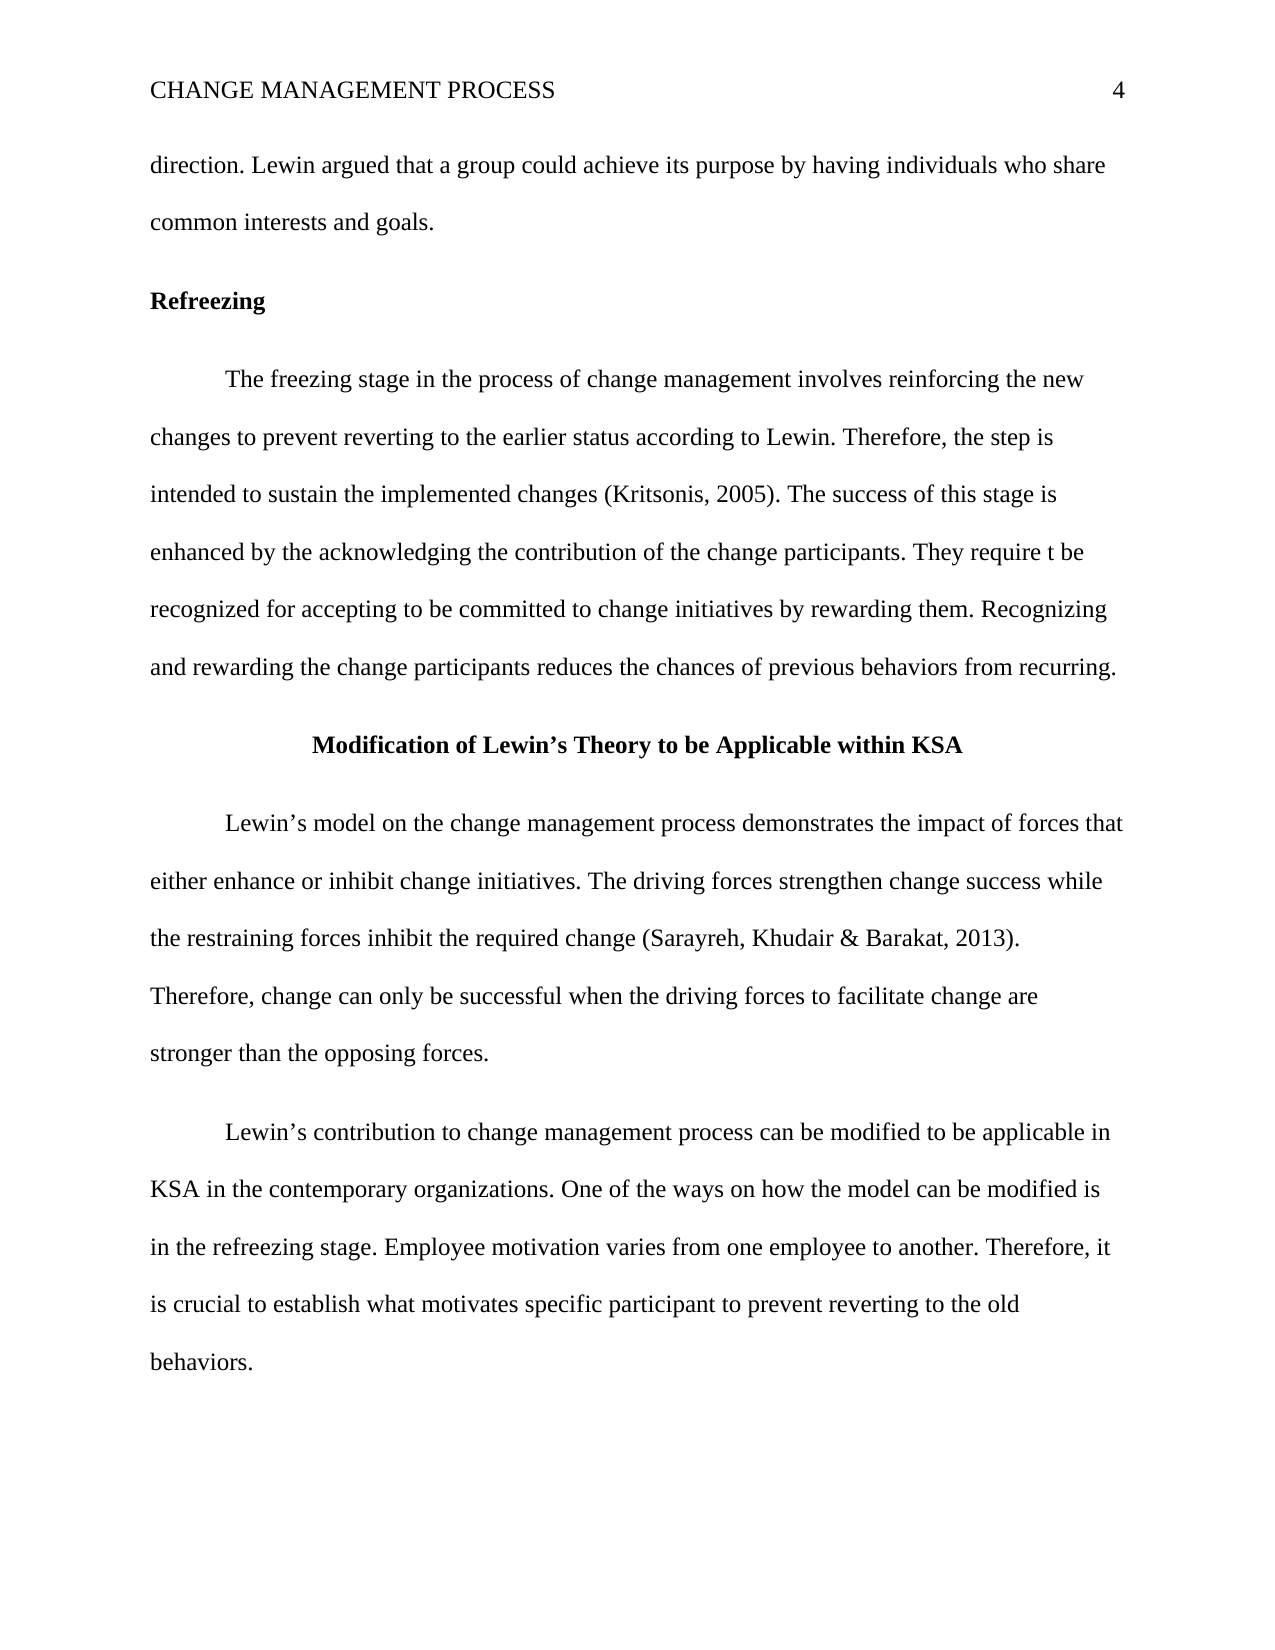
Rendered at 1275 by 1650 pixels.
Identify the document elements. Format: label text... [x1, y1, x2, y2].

text Lewin’s contribution to change management process can be modified to be applicable in KSA in the contemporary organizations. One of the ways on how the model can be modified is in the refreezing stage. Employee motivation varies from one employee to another. Therefore, it is crucial to establish what motivates specific participant to prevent reverting to the old behaviors. [150, 1117, 1125, 1375]
text Modification of Lewin’s Theory to be Applicable within KSA [150, 730, 1125, 759]
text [150, 150, 1125, 236]
text Lewin’s model on the change management process demonstrates the impact of forces that either enhance or inhibit change initiatives. The driving forces strengthen change success while the restraining forces inhibit the required change (Sarayreh, Khudair & Barakat, 2013). Therefore, change can only be successful when the driving forces to facilitate change are stronger than the opposing forces. [150, 808, 1125, 1067]
text Refreezing [150, 286, 1125, 314]
text The freezing stage in the process of change management involves reinforcing the new changes to prevent reverting to the earlier status according to Lewin. Therefore, the step is intended to sustain the implemented changes (Kritsonis, 2005). The success of this stage is enhanced by the acknowledging the contribution of the change participants. They require t be recognized for accepting to be committed to change initiatives by rewarding them. Recognizing and rewarding the change participants reduces the chances of previous behaviors from recurring. [150, 364, 1125, 680]
